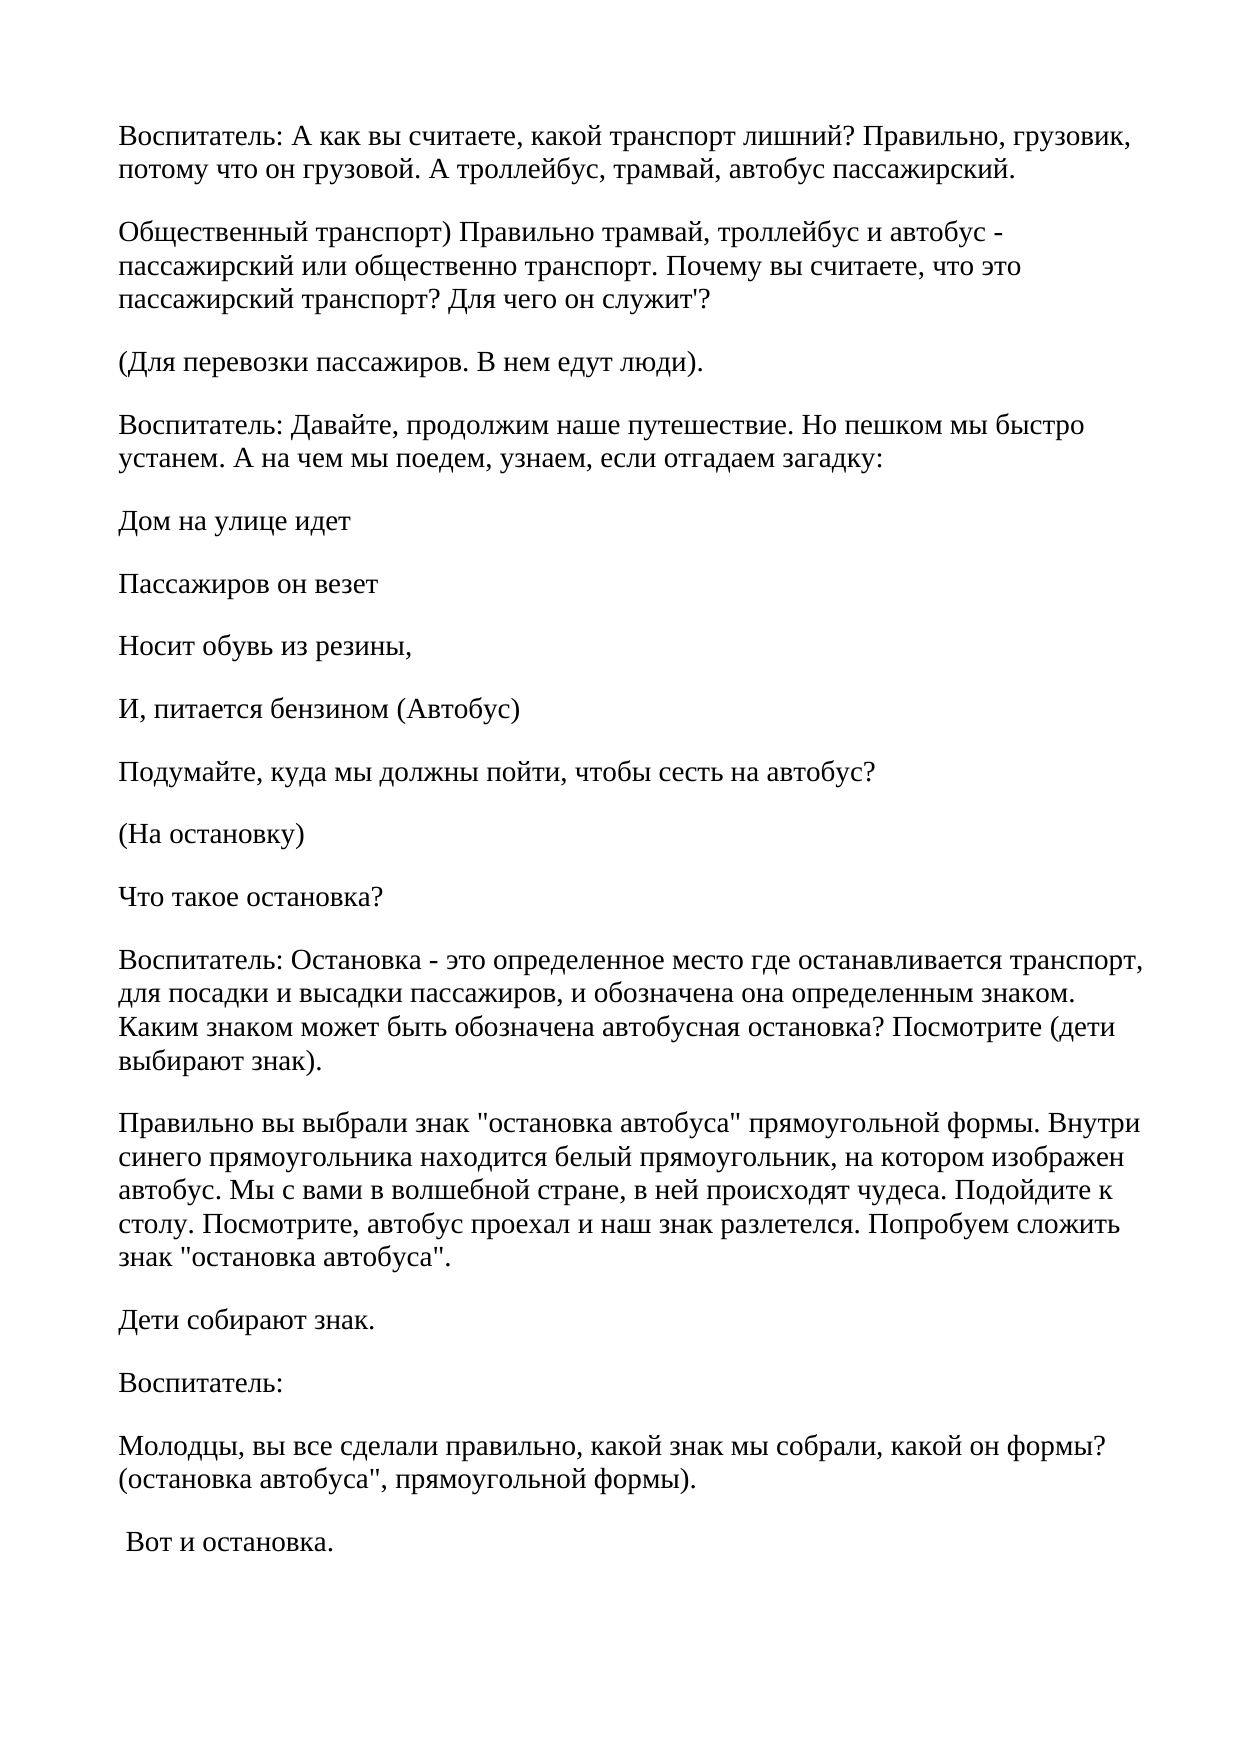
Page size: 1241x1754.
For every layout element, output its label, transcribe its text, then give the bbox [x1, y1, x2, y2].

text (Для перевозки пассажиров. В нем едут люди). [118, 344, 1152, 378]
text Пассажиров он везет [118, 566, 1152, 599]
text Правильно вы выбрали знак "остановка автобуса" прямоугольной формы. Внутри синего прямоугольника находится белый прямоугольник, на котором изображен автобус. Мы с вами в волшебной стране, в ней происходят чудеса. Подойдите к столу. Посмотрите, автобус проехал и наш знак разлетелся. Попробуем сложить знак "остановка автобуса". [118, 1105, 1152, 1273]
text Воспитатель: Остановка - это определенное место где останавливается транспорт, для посадки и высадки пассажиров, и обозначена она определенным знаком. Каким знаком может быть обозначена автобусная остановка? Посмотрите (дети выбирают знак). [118, 942, 1152, 1076]
text Носит обувь из резины, [118, 628, 1152, 662]
text Что такое остановка? [118, 879, 1152, 913]
text Вот и остановка. [118, 1524, 1152, 1557]
text (На остановку) [118, 817, 1152, 850]
text Воспитатель: Давайте, продолжим наше путешествие. Но пешком мы быстро устанем. А на чем мы поедем, узнаем, если отгадаем загадку: [118, 407, 1152, 474]
text Общественный транспорт) Правильно трамвай, троллейбус и автобус - пассажирский или общественно транспорт. Почему вы считаете, что это пассажирский транспорт? Для чего он служит'? [118, 214, 1152, 315]
text Подумайте, куда мы должны пойти, чтобы сесть на автобус? [118, 754, 1152, 787]
text Дети собирают знак. [118, 1302, 1152, 1336]
text И, питается бензином (Автобус) [118, 691, 1152, 725]
text Дом на улице идет [118, 503, 1152, 537]
text Молодцы, вы все сделали правильно, какой знак мы собрали, какой он формы? (остановка автобуса", прямоугольной формы). [118, 1428, 1152, 1495]
text Воспитатель: А как вы считаете, какой транспорт лишний? Правильно, грузовик, потому что он грузовой. А троллейбус, трамвай, автобус пассажирский. [118, 118, 1152, 185]
text Воспитатель: [118, 1365, 1152, 1398]
